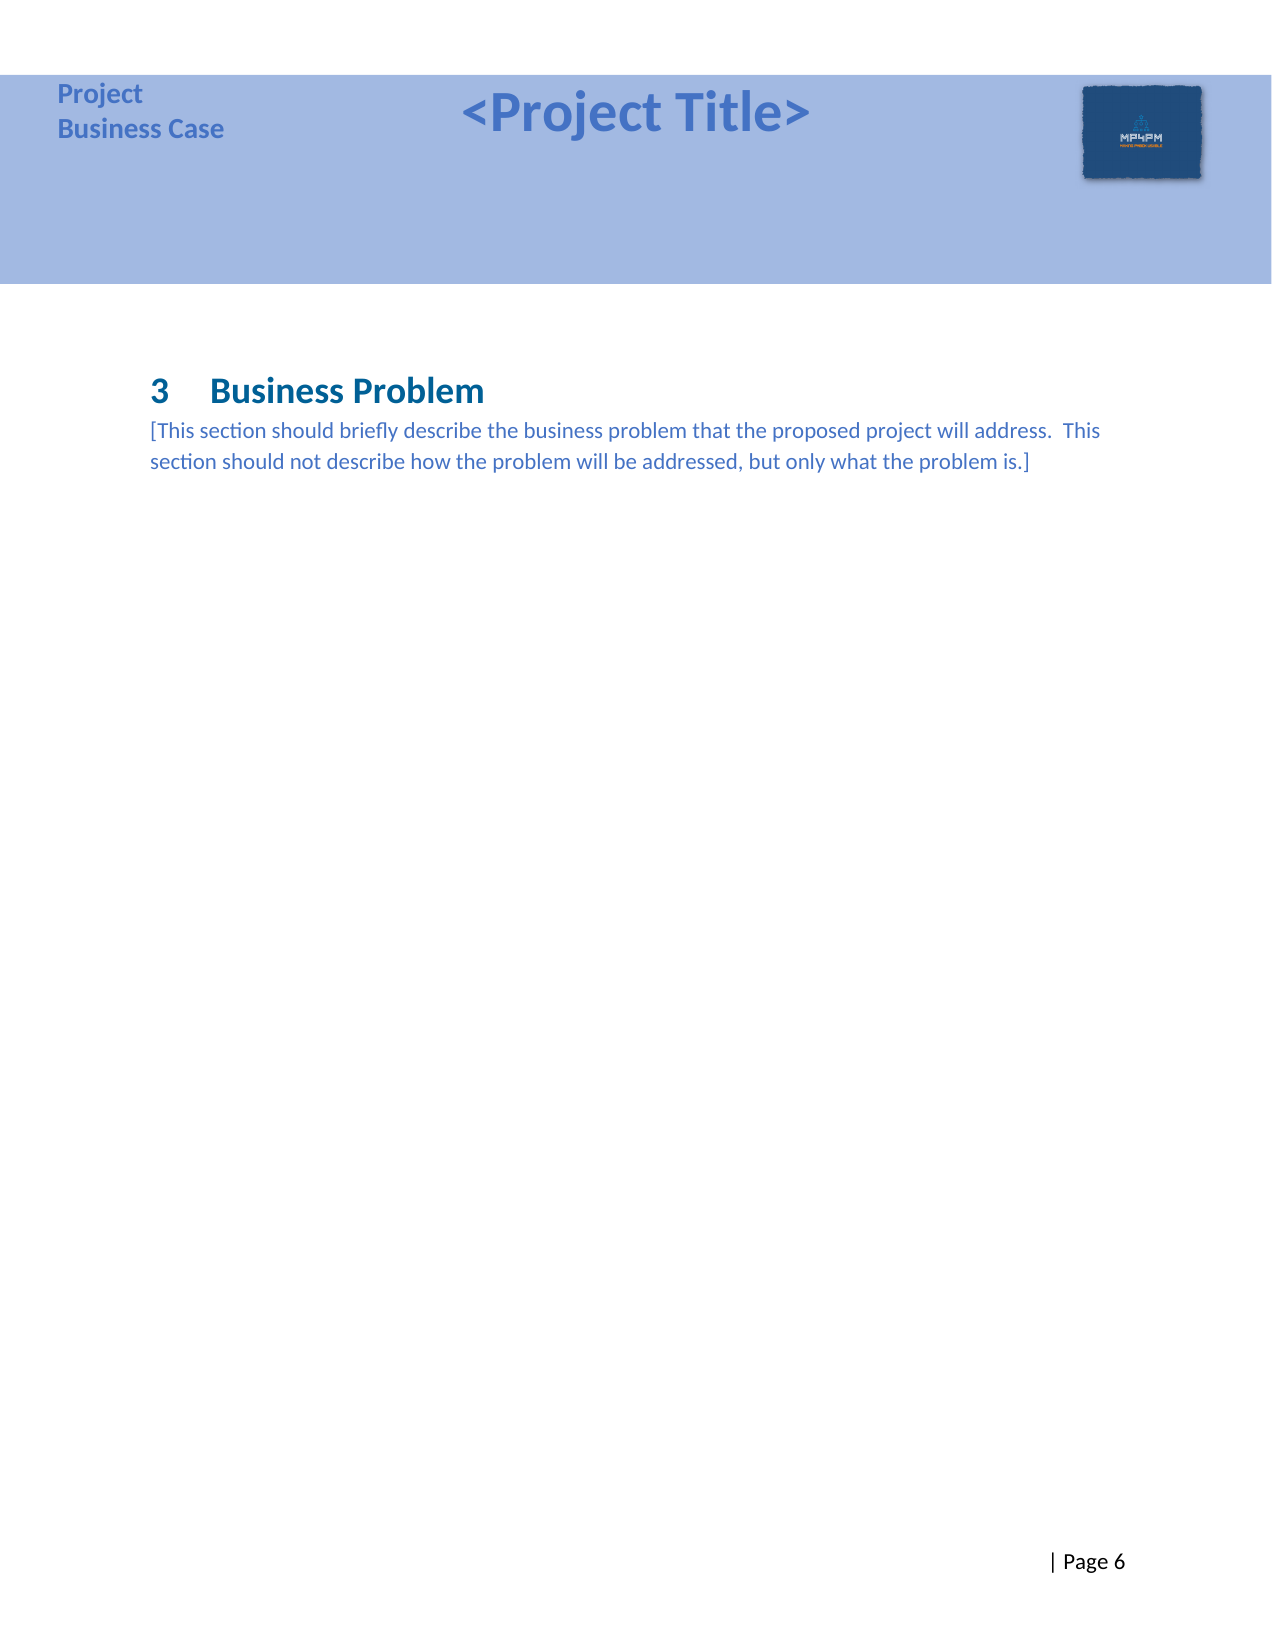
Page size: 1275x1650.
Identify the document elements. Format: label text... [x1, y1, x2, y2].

picture [1071, 75, 1213, 190]
text [This section should briefly describe the business problem that the proposed project will address. This section should not describe how the problem will be addressed, but only what the problem is.] [150, 417, 1125, 475]
subtitle Business Problem [150, 367, 1125, 413]
